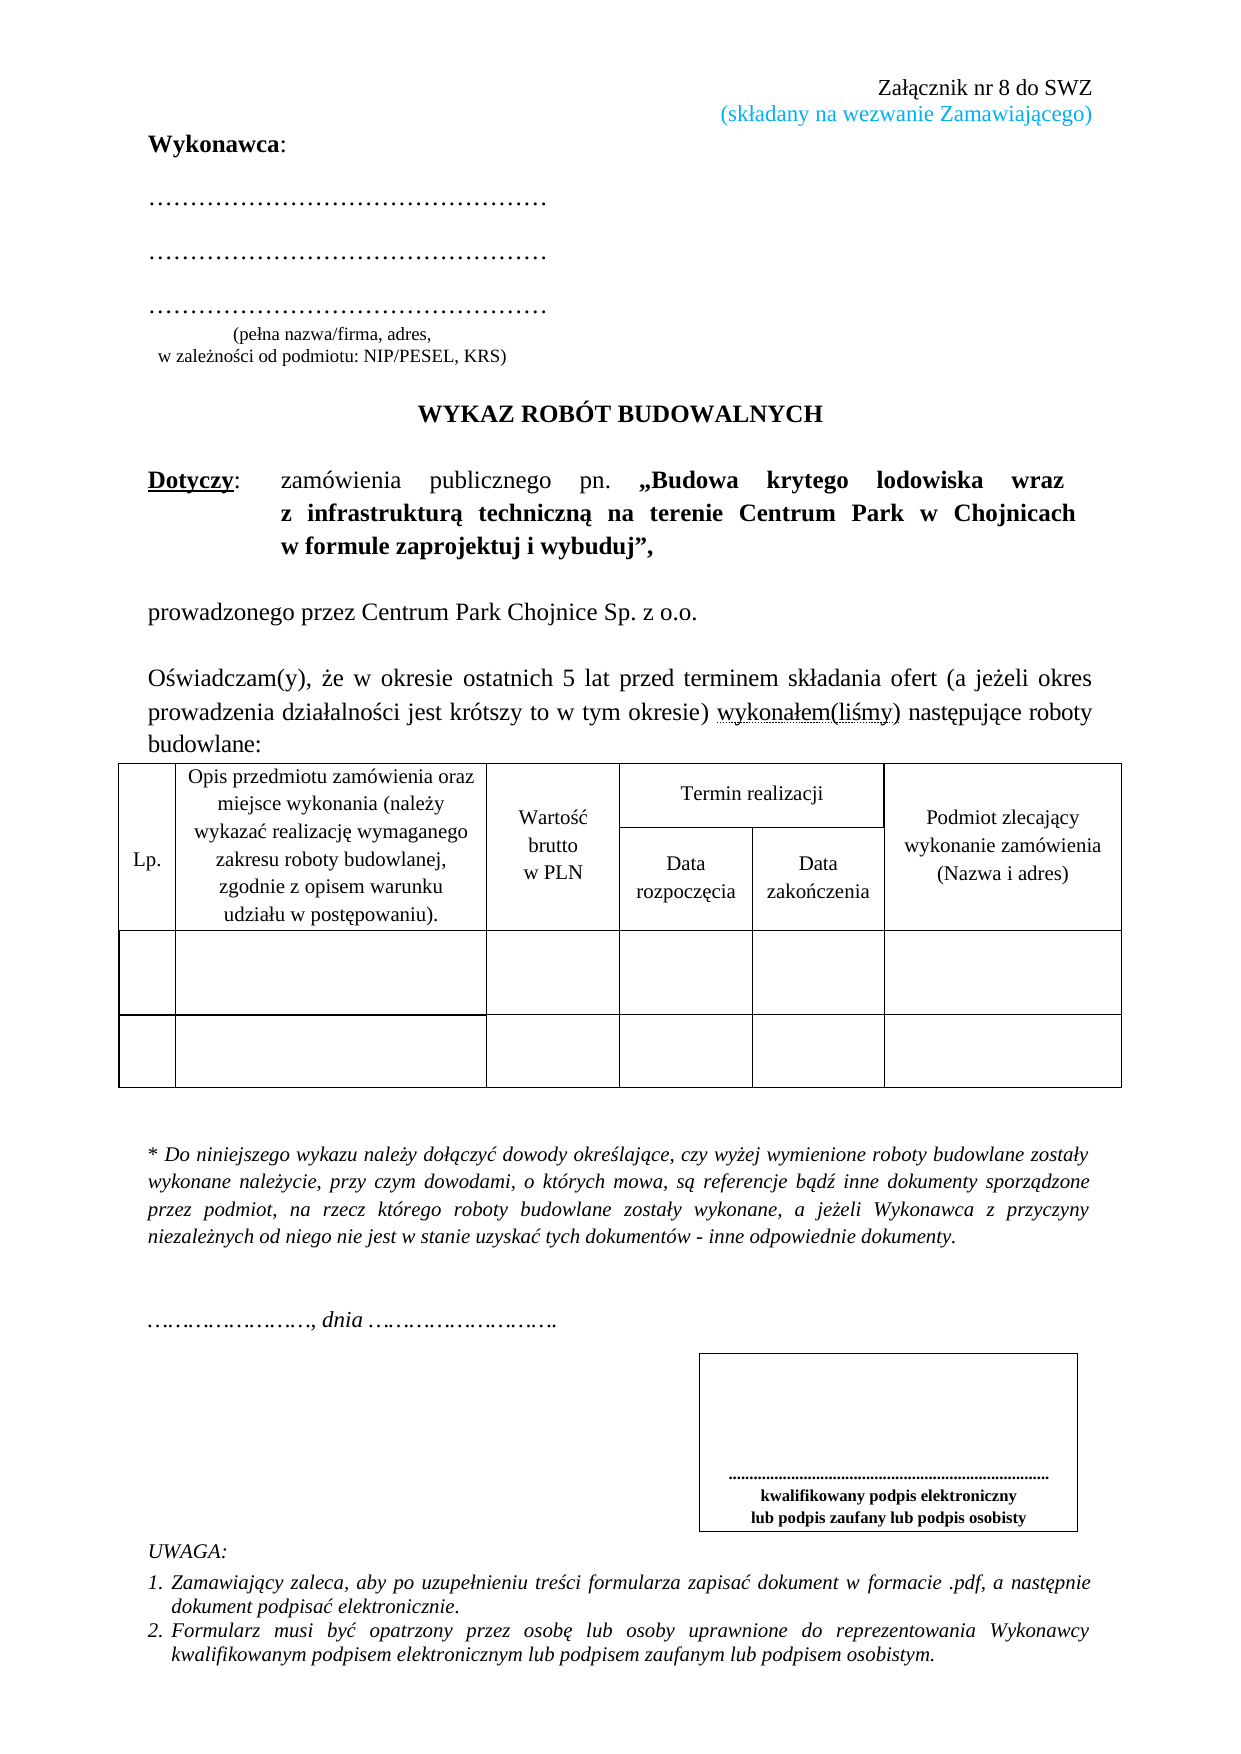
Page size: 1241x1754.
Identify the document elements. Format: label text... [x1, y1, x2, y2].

list Zamawiający zaleca, aby po uzupełnieniu treści formularza zapisać dokument w formacie .pdf, a następnie dokument podpisać elektronicznie. [148, 1570, 1093, 1618]
text (pełna nazwa/firma, adres, [148, 323, 517, 345]
table_cell [120, 1016, 175, 1087]
table_cell [620, 931, 752, 1014]
text w zależności od podmiotu: NIP/PESEL, KRS) [148, 345, 517, 366]
table_cell [885, 931, 1121, 1014]
table_cell [620, 1015, 752, 1087]
text Dotyczy: zamówienia publicznego pn. „Budowa krytego lodowiska wraz z infrastrukturą techniczną na terenie Centrum Park w Chojnicach w formule zaprojektuj i wybuduj”, [148, 465, 1093, 560]
table_cell [487, 1015, 619, 1087]
text * Do niniejszego wykazu należy dołączyć dowody określające, czy wyżej wymienione roboty budowlane zostały wykonane należycie, przy czym dowodami, o których mowa, są referencje bądź inne dokumenty sporządzone przez podmiot, na rzecz którego roboty budowlane zostały wykonane, a jeżeli Wykonawca z przyczyny niezależnych od niego nie jest w stanie uzyskać tych dokumentów - inne odpowiednie dokumenty. [148, 1142, 1093, 1248]
table_cell [753, 931, 884, 1014]
table_cell [120, 931, 175, 1014]
table_header Podmiot zlecający wykonanie zamówienia (Nazwa i adres) [885, 764, 1121, 929]
text ……………………, dnia ………………………. [148, 1306, 1093, 1332]
table_cell Data zakończenia [753, 828, 884, 929]
table_cell [176, 1016, 486, 1087]
text ………………………………………… [148, 236, 1093, 265]
text Oświadczam(y), że w okresie ostatnich 5 lat przed terminem składania ofert (a jeżeli okres prowadzenia działalności jest krótszy to w tym okresie) wykonałem(liśmy) następujące roboty budowlane: [148, 663, 1093, 758]
table_cell [487, 931, 619, 1014]
table_cell Data rozpoczęcia [620, 828, 752, 929]
table_header Termin realizacji [620, 764, 883, 827]
table_header ............................................................................. kwalifikowany podpis elektroniczny lub podpis zaufany lub podpis osobisty [700, 1354, 1077, 1531]
text Wykonawca: [148, 129, 1093, 157]
table_header Lp. [119, 764, 175, 929]
table_header Wartość brutto w PLN [487, 764, 619, 929]
text prowadzonego przez Centrum Park Chojnice Sp. z o.o. [148, 597, 1093, 626]
text ………………………………………… [148, 182, 1093, 211]
text WYKAZ ROBÓT BUDOWALNYCH [148, 399, 1093, 428]
table_header Opis przedmiotu zamówienia oraz miejsce wykonania (należy wykazać realizację wymaganego zakresu roboty budowlanej, zgodnie z opisem warunku udziału w postępowaniu). [176, 764, 486, 929]
table_cell [885, 1015, 1121, 1087]
list Formularz musi być opatrzony przez osobę lub osoby uprawnione do reprezentowania Wykonawcy kwalifikowanym podpisem elektronicznym lub podpisem zaufanym lub podpisem osobistym. [148, 1618, 1093, 1666]
text ………………………………………… [148, 290, 1093, 319]
table_cell [753, 1015, 884, 1087]
table_cell [176, 931, 486, 1014]
text UWAGA: [148, 1539, 1093, 1563]
